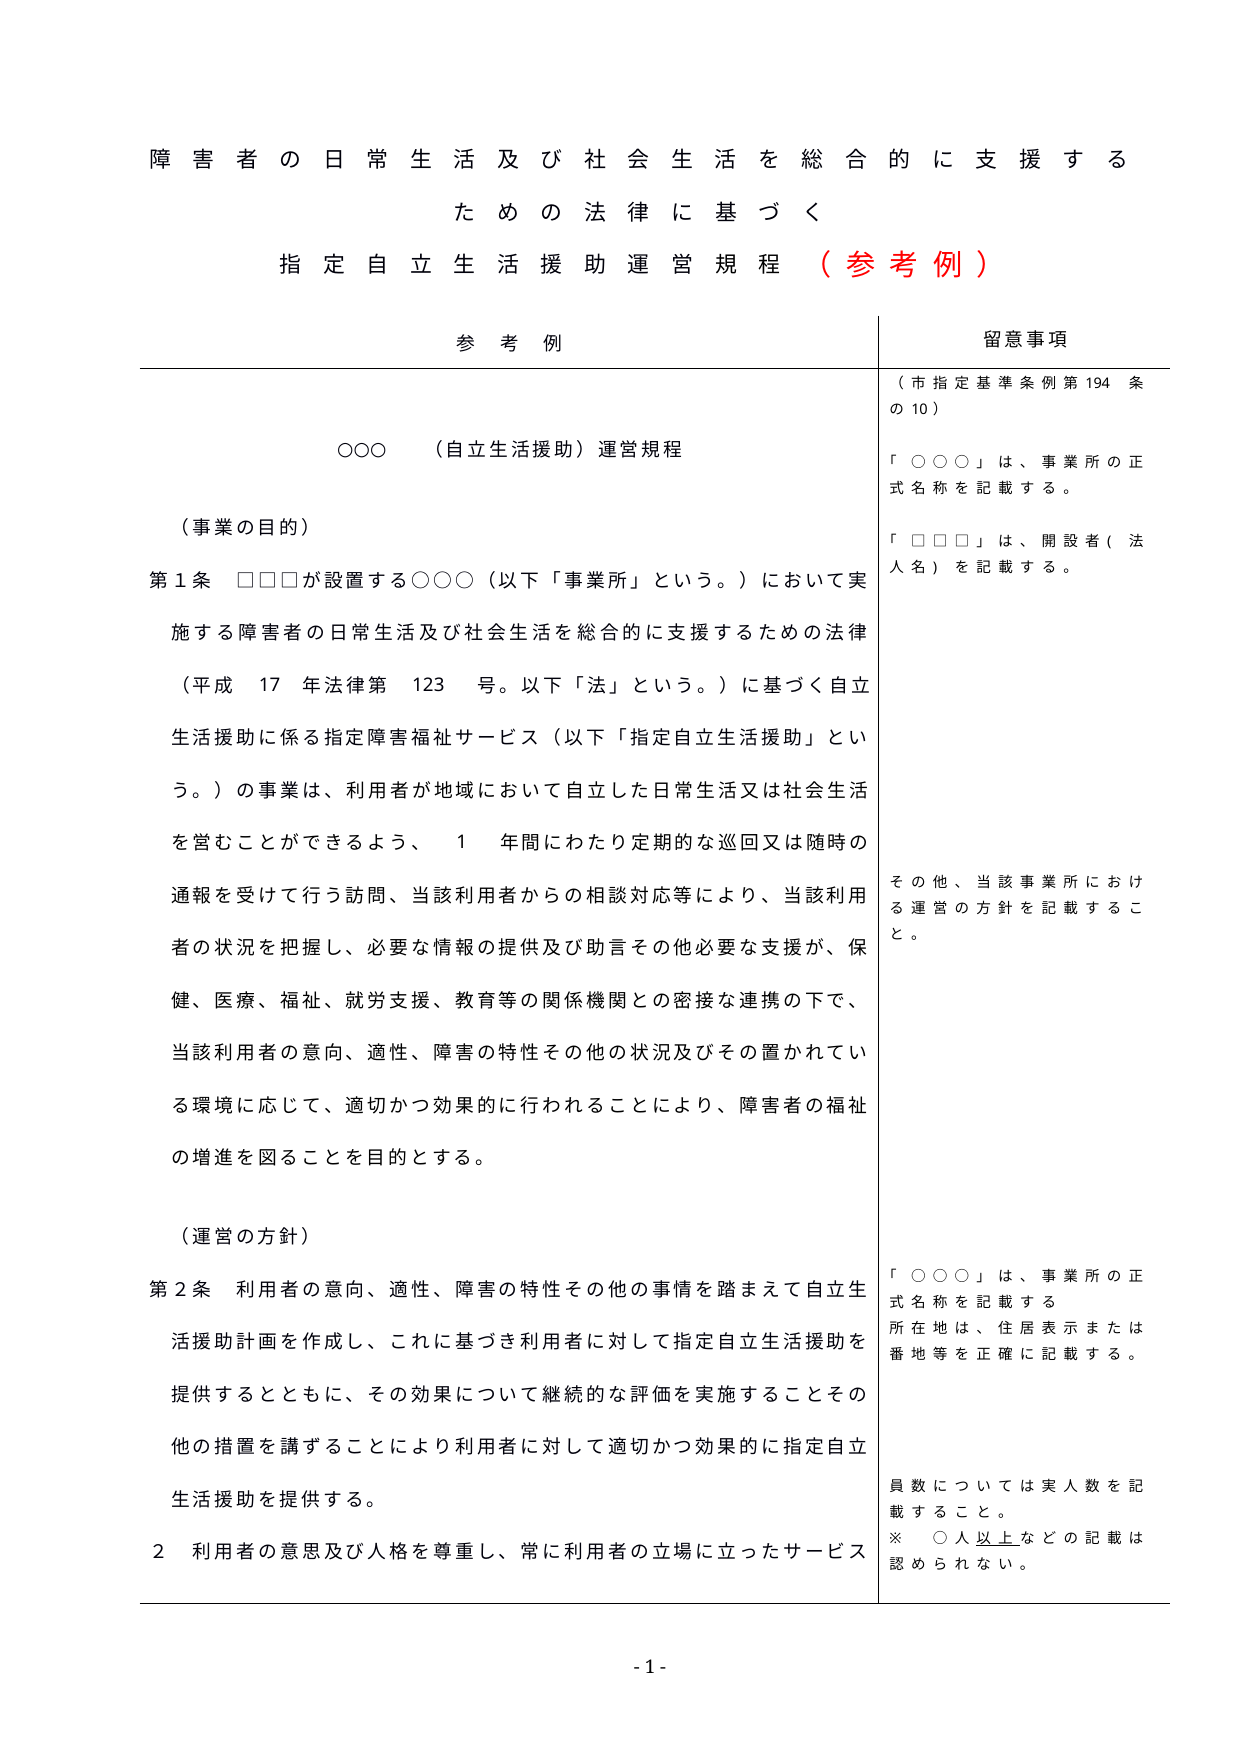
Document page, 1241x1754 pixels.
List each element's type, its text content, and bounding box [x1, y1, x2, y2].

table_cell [140, 369, 878, 1603]
table_header 留意事項 [879, 316, 1169, 368]
table_header 参 考 例 [140, 316, 878, 368]
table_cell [879, 369, 1169, 1603]
text 障害者の日常生活及び社会生活を総合的に支援するための法律に基づく [149, 132, 1150, 237]
text 指定自立生活援助運営規程（参考例） [149, 237, 1150, 289]
